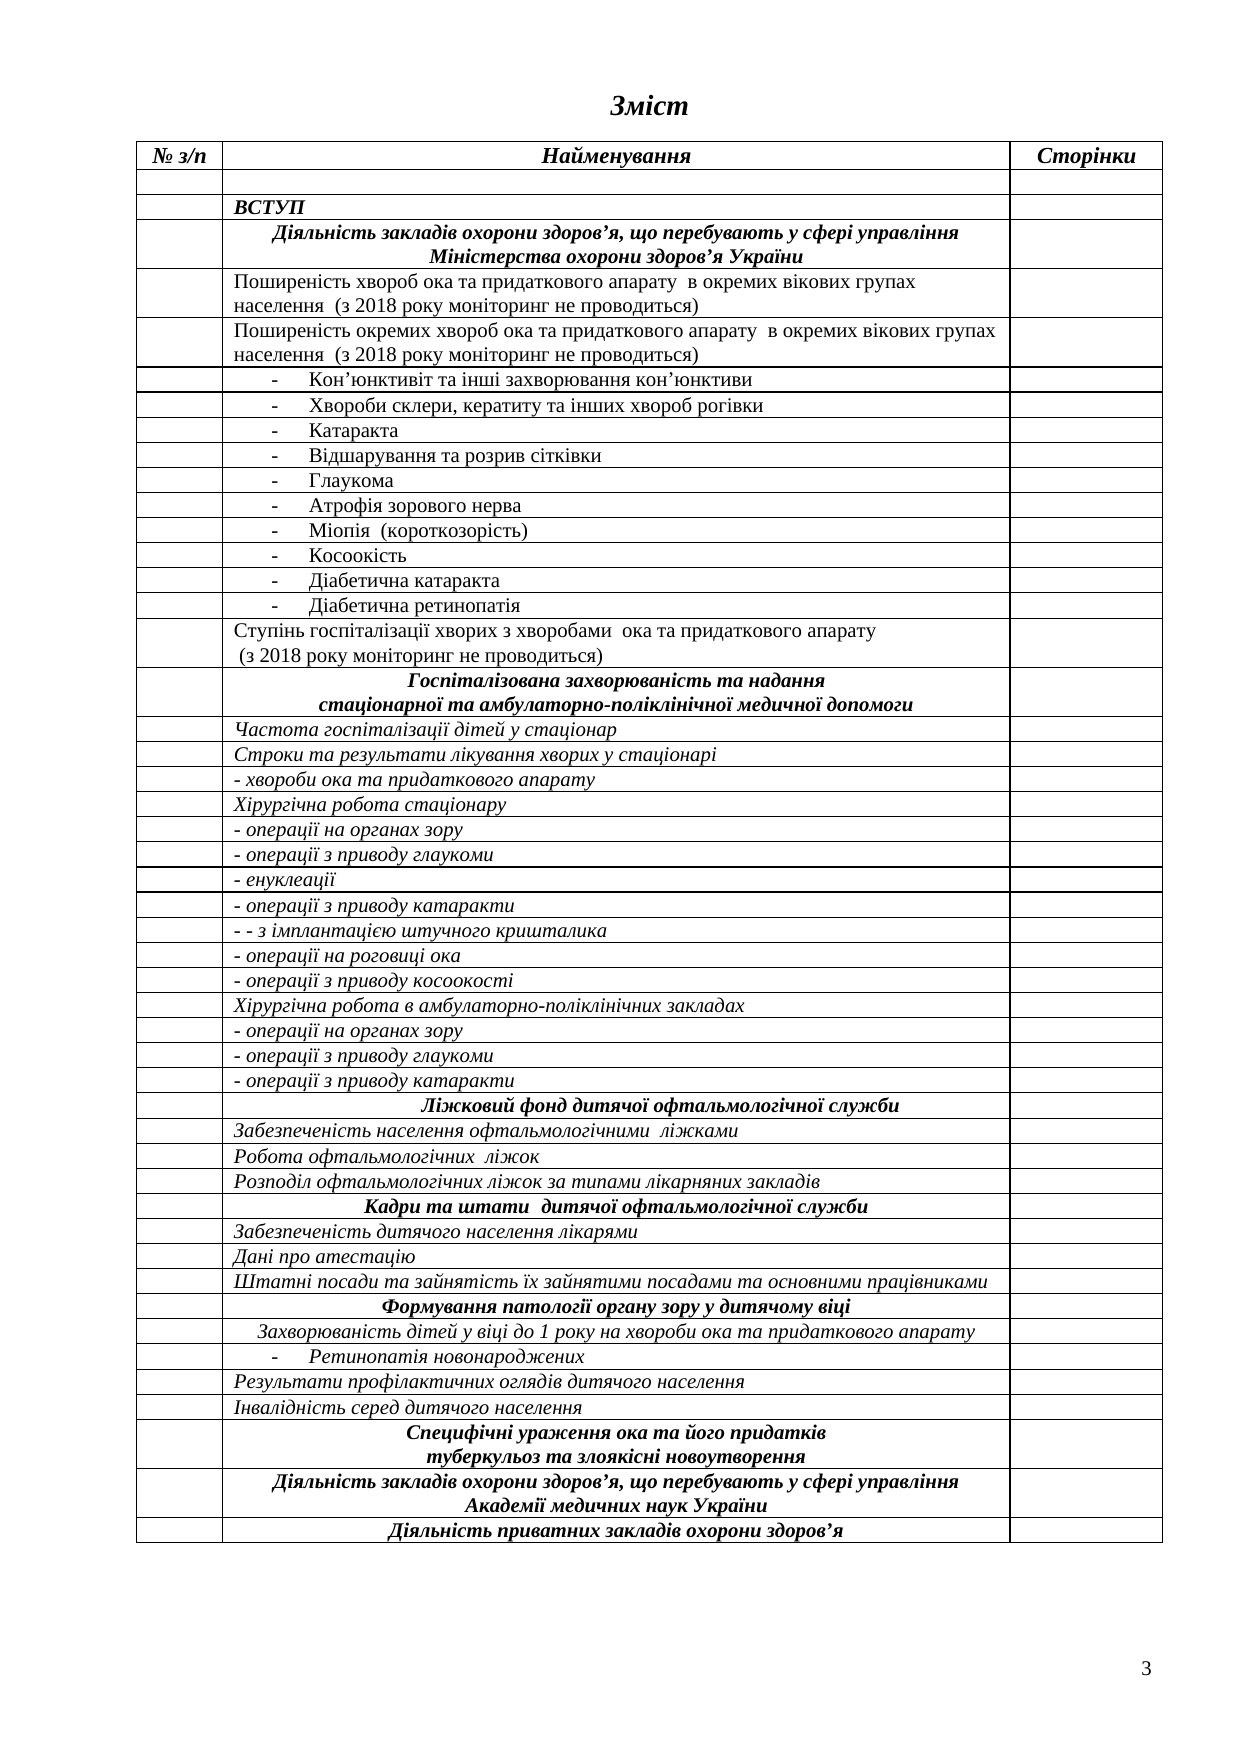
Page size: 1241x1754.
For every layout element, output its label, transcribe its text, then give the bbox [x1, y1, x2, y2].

table_cell Поширеність окремих хвороб ока та придаткового апарату в окремих вікових групах населення (з 2018 року моніторинг не проводиться) [223, 318, 1009, 366]
table_cell [1011, 1119, 1162, 1142]
table_cell Робота офтальмологічних ліжок [223, 1144, 1009, 1168]
table_cell [1011, 1294, 1162, 1318]
table_cell Діяльність закладів охорони здоров’я, що перебувають у сфері управління Міністерства охорони здоров’я України [223, 220, 1009, 268]
table_cell [1011, 468, 1162, 492]
table_cell [137, 1370, 222, 1393]
table_cell [1011, 1344, 1162, 1368]
table_cell Захворюваність дітей у віці до 1 року на хвороби ока та придаткового апарату [223, 1319, 1009, 1343]
table_cell [1011, 1370, 1162, 1393]
table_cell - операції з приводу косоокості [223, 968, 1009, 992]
table_cell Хвороби склери, кератиту та інших хвороб рогівки [223, 393, 1009, 417]
table_cell [1011, 593, 1162, 617]
table_cell - операції з приводу глаукоми [223, 842, 1009, 866]
table_cell [1011, 220, 1162, 268]
table_cell [1011, 943, 1162, 967]
table_cell - операції з приводу катаракти [223, 1068, 1009, 1092]
table_cell [137, 943, 222, 967]
table_cell [137, 1319, 222, 1343]
table_cell - операції на органах зору [223, 1018, 1009, 1042]
table_cell [1011, 269, 1162, 317]
table_cell Частота госпіталізації дітей у стаціонар [223, 717, 1009, 741]
table_cell [1011, 1269, 1162, 1293]
table_cell [137, 1294, 222, 1318]
table_cell [223, 170, 1009, 194]
table_cell - операції з приводу глаукоми [223, 1043, 1009, 1067]
table_cell [1011, 767, 1162, 791]
table_cell [1011, 1518, 1162, 1542]
table_cell [137, 1420, 222, 1468]
table_cell [137, 220, 222, 268]
table_cell Розподіл офтальмологічних ліжок за типами лікарняних закладів [223, 1169, 1009, 1193]
table_cell [1011, 817, 1162, 841]
table_cell [137, 1395, 222, 1419]
table_cell Косоокість [223, 543, 1009, 567]
table_cell Кон’юнктивіт та інші захворювання кон’юнктиви [223, 368, 1009, 391]
table_cell [137, 1144, 222, 1168]
table_cell [1011, 1244, 1162, 1268]
table_cell [1011, 1395, 1162, 1419]
table_cell [137, 742, 222, 766]
table_cell [137, 418, 222, 442]
table_cell [1011, 1144, 1162, 1168]
text Зміст [148, 88, 1152, 122]
table_cell [137, 868, 222, 891]
table_cell Діяльність закладів охорони здоров’я, що перебувають у сфері управління Академії медичних наук України [223, 1469, 1009, 1517]
table_cell Катаракта [223, 418, 1009, 442]
table_cell [137, 543, 222, 567]
table_cell [137, 593, 222, 617]
table_cell [1011, 1043, 1162, 1067]
table_cell [1011, 170, 1162, 194]
table_cell [137, 668, 222, 716]
table_cell [137, 893, 222, 917]
table_cell [137, 368, 222, 391]
table_cell [1011, 368, 1162, 391]
table_cell [137, 1518, 222, 1542]
table_cell [1011, 1169, 1162, 1193]
table_cell [137, 1169, 222, 1193]
table_cell [137, 767, 222, 791]
table_cell [137, 195, 222, 219]
table_cell [1011, 393, 1162, 417]
table_cell Діяльність приватних закладів охорони здоров’я [223, 1518, 1009, 1542]
table_cell [137, 443, 222, 467]
table_cell [1011, 1093, 1162, 1117]
table_cell [137, 468, 222, 492]
table_cell [1011, 318, 1162, 366]
table_cell [1011, 443, 1162, 467]
table_cell [137, 842, 222, 866]
table_cell Забезпеченість дитячого населення лікарями [223, 1219, 1009, 1243]
table_cell [137, 918, 222, 942]
table_cell [137, 393, 222, 417]
table_cell [137, 1093, 222, 1117]
table_cell [1011, 893, 1162, 917]
table_cell [1011, 993, 1162, 1017]
table_cell Ступінь госпіталізації хворих з хворобами ока та придаткового апарату (з 2018 року моніторинг не проводиться) [223, 619, 1009, 667]
table_cell Госпіталізована захворюваність та надання стаціонарної та амбулаторно-поліклінічної медичної допомоги [223, 668, 1009, 716]
table_cell Кадри та штати дитячої офтальмологічної служби [223, 1194, 1009, 1218]
table_cell [137, 170, 222, 194]
table_cell [137, 1018, 222, 1042]
table_cell Результати профілактичних оглядів дитячого населення [223, 1370, 1009, 1393]
table_cell [1011, 543, 1162, 567]
table_cell Діабетична катаракта [223, 568, 1009, 592]
table_cell [137, 493, 222, 517]
table_cell Ретинопатія новонароджених [223, 1344, 1009, 1368]
table_cell - операції на роговиці ока [223, 943, 1009, 967]
table_cell [1011, 1018, 1162, 1042]
table_cell Специфічні ураження ока та його придатків туберкульоз та злоякісні новоутворення [223, 1420, 1009, 1468]
table_cell [137, 518, 222, 542]
table_cell Атрофія зорового нерва [223, 493, 1009, 517]
table_cell - - з імплантацією штучного кришталика [223, 918, 1009, 942]
table_cell [137, 568, 222, 592]
table_cell [137, 1119, 222, 1142]
table_cell Строки та результати лікування хворих у стаціонарі [223, 742, 1009, 766]
table_cell [1011, 918, 1162, 942]
table_cell [1011, 1469, 1162, 1517]
table_header № з/п [137, 142, 222, 169]
table_header Сторінки [1011, 142, 1162, 169]
table_cell [1011, 418, 1162, 442]
table_cell Штатні посади та зайнятість їх зайнятими посадами та основними працівниками [223, 1269, 1009, 1293]
table_cell [1011, 493, 1162, 517]
table_cell ВСТУП [223, 195, 1009, 219]
table_cell Інвалідність серед дитячого населення [223, 1395, 1009, 1419]
table_cell [137, 1043, 222, 1067]
table_cell Поширеність хвороб ока та придаткового апарату в окремих вікових групах населення (з 2018 року моніторинг не проводиться) [223, 269, 1009, 317]
table_cell [1011, 619, 1162, 667]
table_cell Відшарування та розрив сітківки [223, 443, 1009, 467]
table_cell [137, 968, 222, 992]
table_cell [1011, 568, 1162, 592]
table_cell [137, 1244, 222, 1268]
table_cell - хвороби ока та придаткового апарату [223, 767, 1009, 791]
table_cell Формування патології органу зору у дитячому віці [223, 1294, 1009, 1318]
table_cell [1011, 518, 1162, 542]
table_cell [137, 269, 222, 317]
table_cell [1011, 717, 1162, 741]
table_cell [137, 817, 222, 841]
table_cell [137, 1194, 222, 1218]
table_cell [1011, 1194, 1162, 1218]
table_cell [1011, 195, 1162, 219]
table_cell [1011, 1219, 1162, 1243]
table_cell [137, 619, 222, 667]
table_cell [1011, 968, 1162, 992]
table_cell [1011, 742, 1162, 766]
table_cell [137, 1219, 222, 1243]
table_cell [137, 717, 222, 741]
table_cell Дані про атестацію [223, 1244, 1009, 1268]
table_cell - операції з приводу катаракти [223, 893, 1009, 917]
table_cell Хірургічна робота в амбулаторно-поліклінічних закладах [223, 993, 1009, 1017]
table_cell [137, 792, 222, 816]
table_cell [137, 318, 222, 366]
table_cell Глаукома [223, 468, 1009, 492]
table_cell [1011, 792, 1162, 816]
table_header Найменування [223, 142, 1009, 169]
table_cell [1011, 1420, 1162, 1468]
table_cell [1011, 842, 1162, 866]
table_cell Хірургічна робота стаціонару [223, 792, 1009, 816]
table_cell - енуклеації [223, 868, 1009, 891]
table_cell Діабетична ретинопатія [223, 593, 1009, 617]
table_cell [1011, 668, 1162, 716]
table_cell [1011, 1319, 1162, 1343]
table_cell [137, 993, 222, 1017]
table_cell Міопія (короткозорість) [223, 518, 1009, 542]
table_cell - операції на органах зору [223, 817, 1009, 841]
table_cell [137, 1068, 222, 1092]
table_cell [137, 1269, 222, 1293]
table_cell [137, 1469, 222, 1517]
table_cell Ліжковий фонд дитячої офтальмологічної служби [223, 1093, 1009, 1117]
table_cell Забезпеченість населення офтальмологічними ліжками [223, 1119, 1009, 1142]
table_cell [1011, 868, 1162, 891]
table_cell [137, 1344, 222, 1368]
table_cell [1011, 1068, 1162, 1092]
